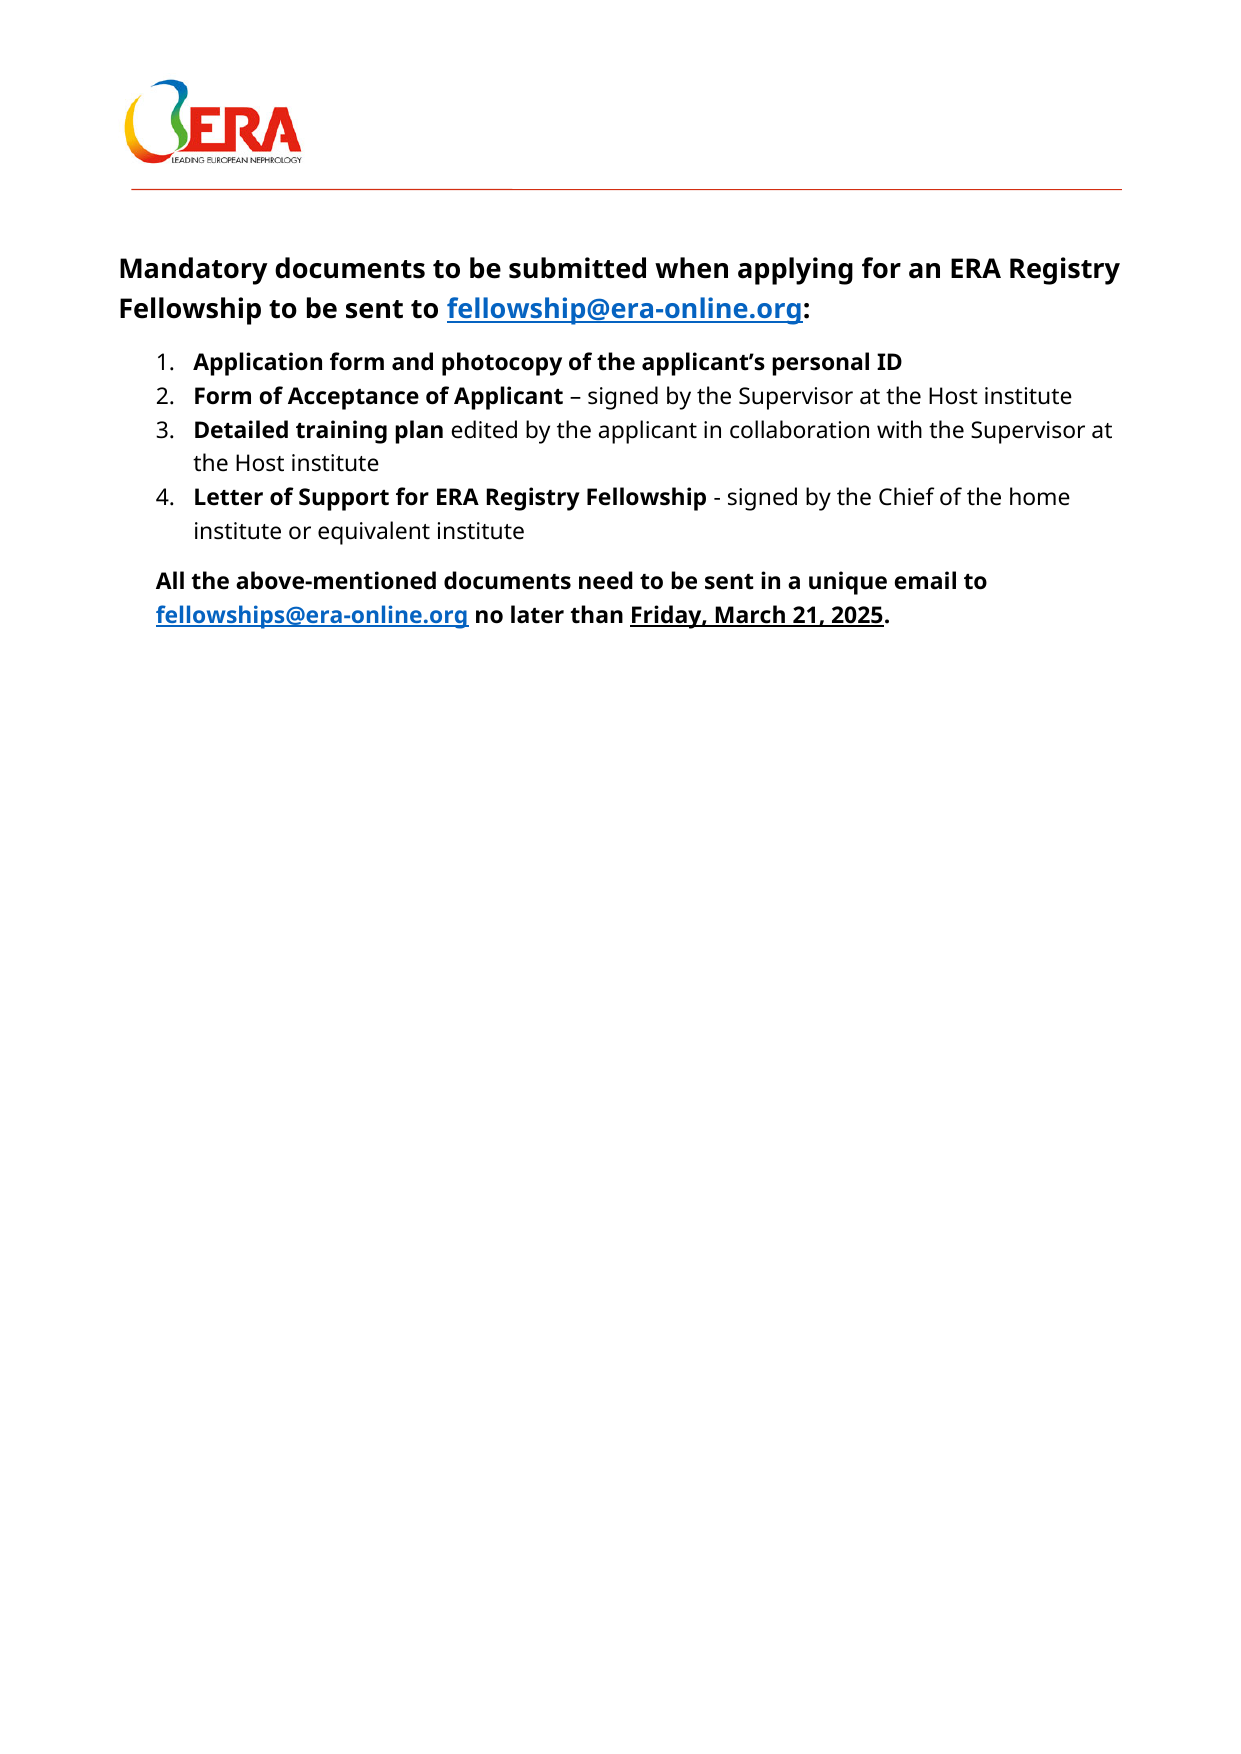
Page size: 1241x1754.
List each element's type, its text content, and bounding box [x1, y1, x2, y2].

list Form of Acceptance of Applicant – signed by the Supervisor at the Host institute [156, 380, 1122, 411]
list Letter of Support for ERA Registry Fellowship - signed by the Chief of the home institute or equivalent institute [156, 481, 1122, 546]
text All the above-mentioned documents need to be sent in a unique email to fellowships@era-online.org no later than Friday, March 21, 2025. [156, 565, 1122, 630]
text Mandatory documents to be submitted when applying for an ERA Registry Fellowship to be sent to fellowship@era-online.org: [118, 250, 1122, 327]
list Detailed training plan edited by the applicant in collaboration with the Supervisor at the Host institute [156, 414, 1122, 479]
picture [118, 73, 309, 171]
list Application form and photocopy of the applicant’s personal ID [156, 346, 1122, 377]
